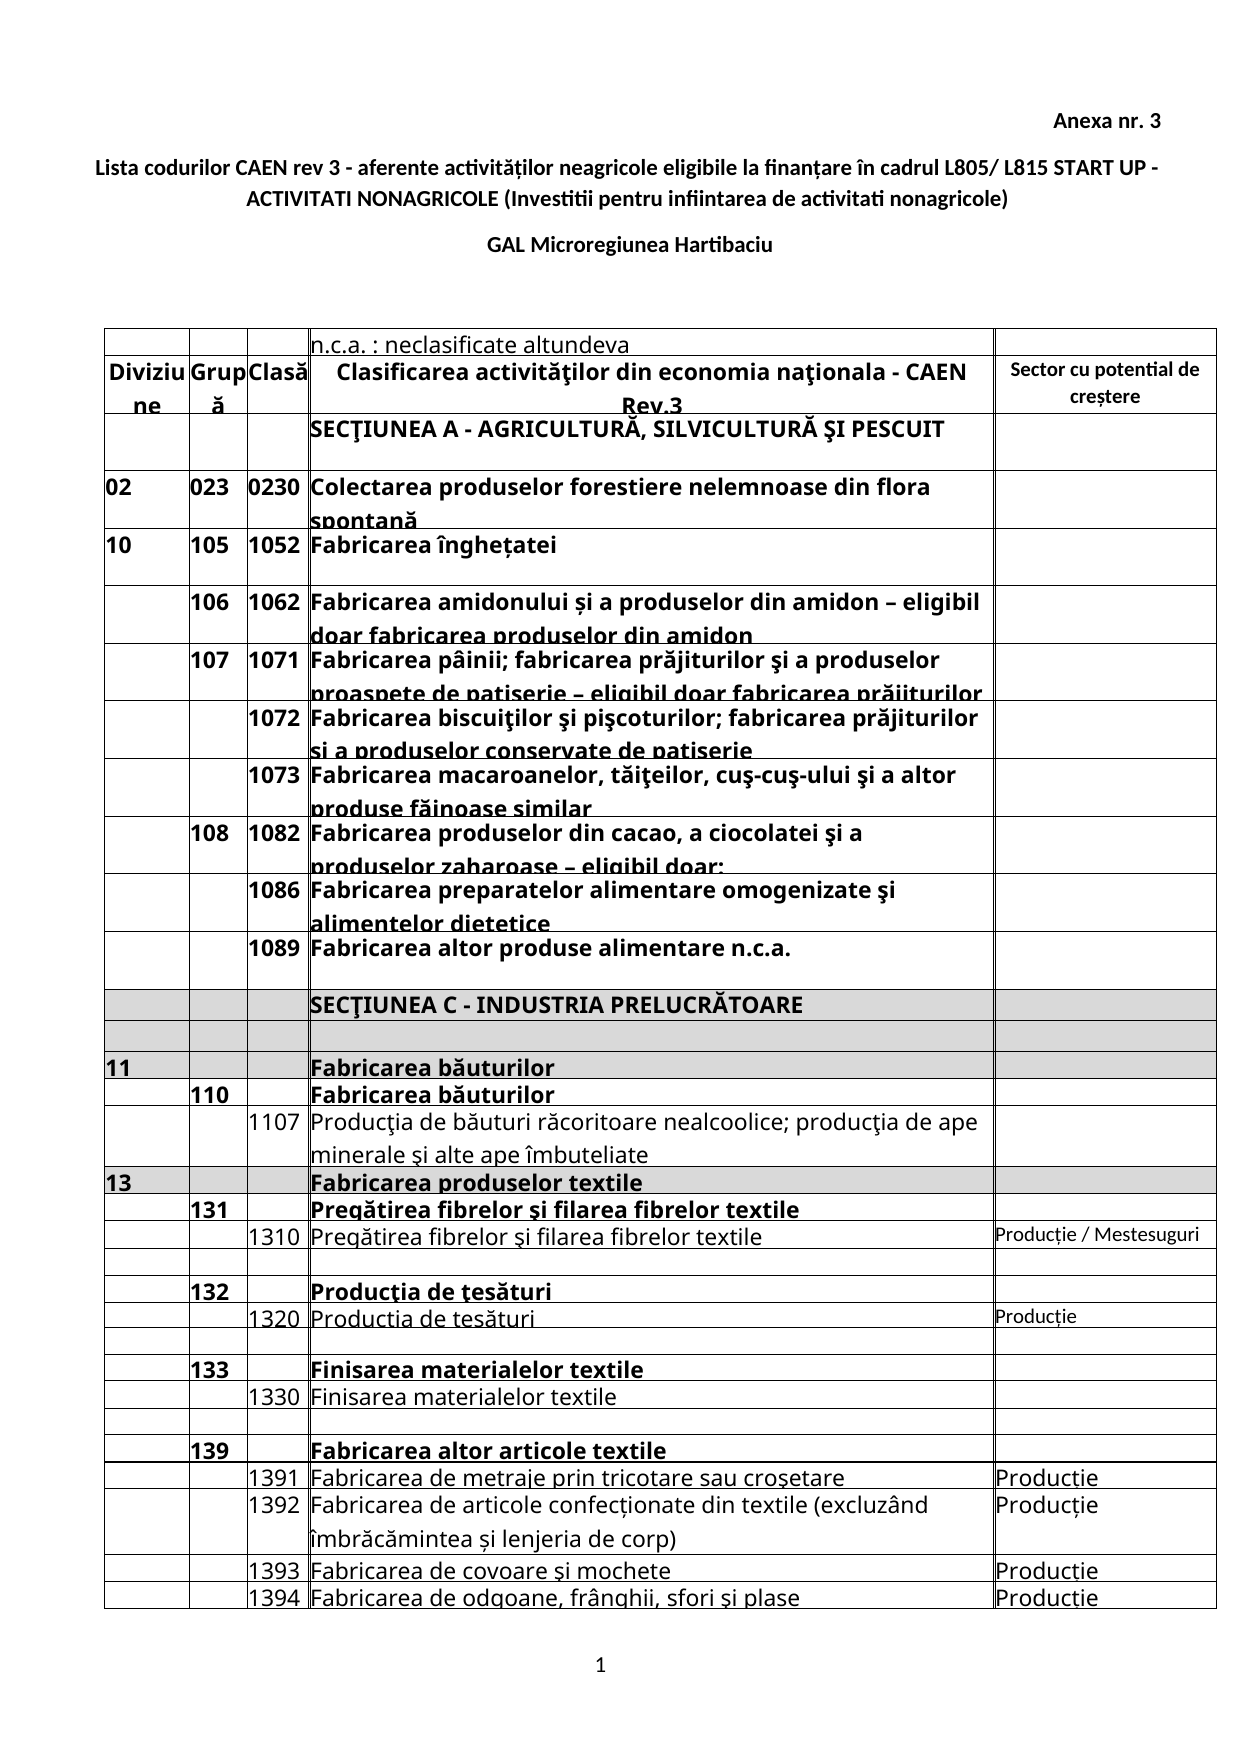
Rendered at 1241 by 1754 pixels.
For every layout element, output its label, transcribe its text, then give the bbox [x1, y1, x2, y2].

table_cell 1394 [248, 1582, 308, 1607]
table_cell [996, 1249, 1216, 1275]
table_cell [105, 1381, 189, 1407]
table_cell Fabricarea de covoare şi mochete [311, 1555, 993, 1581]
table_cell [105, 1355, 189, 1380]
table_cell [190, 1106, 247, 1166]
table_cell Diviziune [105, 356, 189, 412]
table_cell [248, 1167, 308, 1193]
table_cell Fabricarea altor articole textile [311, 1435, 993, 1461]
table_cell 133 [190, 1355, 247, 1380]
table_cell [105, 1249, 189, 1275]
table_cell [996, 1021, 1216, 1051]
table_cell Pregătirea fibrelor şi filarea fibrelor textile [311, 1221, 993, 1248]
table_header [248, 329, 308, 355]
table_cell 11 [105, 1052, 189, 1078]
table_cell [190, 1021, 247, 1051]
table_cell [248, 1355, 308, 1380]
table_cell [105, 932, 189, 988]
table_cell [190, 1303, 247, 1327]
table_cell 132 [190, 1276, 247, 1302]
table_cell [105, 1021, 189, 1051]
table_cell Producție / Mestesuguri [996, 1221, 1216, 1248]
table_cell [190, 701, 247, 758]
table_cell [248, 1079, 308, 1105]
table_cell [190, 1409, 247, 1434]
table_cell 1320 [248, 1303, 308, 1327]
table_cell [311, 1409, 993, 1434]
table_cell 0230 [248, 471, 308, 528]
table_header [190, 329, 247, 355]
table_cell Fabricarea băuturilor [311, 1052, 993, 1078]
table_cell SECŢIUNEA C - INDUSTRIA PRELUCRĂTOARE [311, 990, 993, 1020]
table_cell [105, 1106, 189, 1166]
table_cell 023 [190, 471, 247, 528]
table_cell [105, 990, 189, 1020]
table_cell [190, 1381, 247, 1407]
table_cell [996, 1106, 1216, 1166]
table_cell [996, 1328, 1216, 1353]
table_cell Fabricarea de metraje prin tricotare sau croşetare [311, 1463, 993, 1488]
table_cell [190, 1463, 247, 1488]
table_cell [996, 1381, 1216, 1407]
table_cell 1062 [248, 586, 308, 643]
table_cell [105, 817, 189, 873]
table_header n.c.a. : neclasificate altundeva [311, 329, 993, 355]
table_cell [996, 529, 1216, 585]
table_cell [105, 1582, 189, 1607]
table_cell Producție [996, 1555, 1216, 1581]
table_cell Fabricarea preparatelor alimentare omogenizate şi alimentelor dietetice [311, 874, 993, 931]
table_cell [996, 414, 1216, 470]
table_cell Producție [996, 1489, 1216, 1554]
table_cell [190, 1582, 247, 1607]
text Lista codurilor CAEN rev 3 - aferente activităților neagricole eligibile la finanțare în cadrul L805/ L815 START UP - ACTIVITATI NONAGRICOLE (Investitii pentru infiintarea de activitati nonagricole) [94, 153, 1161, 212]
table_cell [248, 1276, 308, 1302]
table_cell [248, 990, 308, 1020]
table_cell 1082 [248, 817, 308, 873]
table_cell Producţia de ţesături [311, 1276, 993, 1302]
table_cell [248, 1194, 308, 1220]
table_cell Pregătirea fibrelor şi filarea fibrelor textile [311, 1194, 993, 1220]
table_cell Fabricarea înghețatei [311, 529, 993, 585]
table_cell [190, 1328, 247, 1353]
table_cell 105 [190, 529, 247, 585]
table_cell Colectarea produselor forestiere nelemnoase din flora spontană [311, 471, 993, 528]
table_cell 131 [190, 1194, 247, 1220]
table_cell [996, 1194, 1216, 1220]
table_cell 139 [190, 1435, 247, 1461]
table_cell [105, 1489, 189, 1554]
table_cell [996, 1435, 1216, 1461]
table_cell 1072 [248, 701, 308, 758]
table_cell [311, 1249, 993, 1275]
table_cell [996, 1052, 1216, 1078]
table_cell [311, 1021, 993, 1051]
table_cell [996, 1276, 1216, 1302]
table_cell [190, 932, 247, 988]
table_cell [105, 1555, 189, 1581]
table_cell 1071 [248, 644, 308, 700]
table_cell [105, 1221, 189, 1248]
table_cell 1393 [248, 1555, 308, 1581]
table_cell [996, 586, 1216, 643]
table_cell Sector cu potential de creștere [996, 356, 1216, 412]
table_header [105, 329, 189, 355]
table_cell Fabricarea amidonului și a produselor din amidon – eligibil doar fabricarea produselor din amidon [311, 586, 993, 643]
table_cell [996, 817, 1216, 873]
table_cell Fabricarea de odgoane, frânghii, sfori şi plase [311, 1582, 993, 1607]
table_cell [105, 1435, 189, 1461]
table_cell [105, 701, 189, 758]
table_cell [190, 1052, 247, 1078]
table_cell [248, 1328, 308, 1353]
table_cell [190, 1489, 247, 1554]
table_cell Finisarea materialelor textile [311, 1355, 993, 1380]
table_cell [996, 1355, 1216, 1380]
table_cell Finisarea materialelor textile [311, 1381, 993, 1407]
table_cell 02 [105, 471, 189, 528]
table_cell [105, 414, 189, 470]
table_cell Fabricarea macaroanelor, tăiţeilor, cuş-cuş-ului şi a altor produse făinoase similar [311, 759, 993, 816]
table_cell [190, 1555, 247, 1581]
table_cell Fabricarea pâinii; fabricarea prăjiturilor şi a produselor proaspete de patiserie – eligibil doar fabricarea prăjiturilor şi a produselor proaspete de patiserie: produse de patiserie, prăjituri, plăcinte, tarte, clătite, vafe etc. [311, 644, 993, 700]
table_cell [105, 1328, 189, 1353]
table_cell Fabricarea băuturilor [311, 1079, 993, 1105]
table_cell 107 [190, 644, 247, 700]
table_cell [190, 874, 247, 931]
table_cell [996, 990, 1216, 1020]
text Anexa nr. 3 [94, 107, 1161, 135]
table_cell [190, 990, 247, 1020]
table_cell [248, 1409, 308, 1434]
table_cell 10 [105, 529, 189, 585]
table_cell [248, 1052, 308, 1078]
table_cell [105, 874, 189, 931]
table_cell 1052 [248, 529, 308, 585]
table_cell [248, 1435, 308, 1461]
table_cell Producție [996, 1582, 1216, 1607]
table_cell [190, 1167, 247, 1193]
table_cell 1089 [248, 932, 308, 988]
table_cell [996, 874, 1216, 931]
table_cell [105, 1194, 189, 1220]
table_cell Fabricarea produselor din cacao, a ciocolatei şi a produselor zaharoase – eligibil doar: - fabricarea ciocolatei și a dulciurilor din ciocolată - fabricarea dulciurilor din zahăr: caramele, cașcavalul, nougatul, fondantul, ciocolata albă - fabricarea gumei de mestecat - fabricarea pastilelor și pastiluțelor din dulciuri - fabricarea de produse de cofetărie fără zahăr [311, 817, 993, 873]
table_cell [996, 471, 1216, 528]
table_cell [190, 1249, 247, 1275]
table_cell [248, 1249, 308, 1275]
table_cell [248, 1021, 308, 1051]
table_cell [190, 759, 247, 816]
table_cell 1086 [248, 874, 308, 931]
table_cell 108 [190, 817, 247, 873]
table_cell [190, 414, 247, 470]
table_cell [105, 1463, 189, 1488]
table_cell [105, 1303, 189, 1327]
table_cell [105, 759, 189, 816]
table_cell [105, 586, 189, 643]
table_cell [996, 1079, 1216, 1105]
table_cell [996, 644, 1216, 700]
table_cell 1392 [248, 1489, 308, 1554]
table_cell Clasă [248, 356, 308, 412]
table_cell Fabricarea altor produse alimentare n.c.a. [311, 932, 993, 988]
table_cell [996, 1167, 1216, 1193]
table_header [996, 329, 1216, 355]
table_cell 1107 [248, 1106, 308, 1166]
table_cell [190, 1221, 247, 1248]
table_cell [105, 1079, 189, 1105]
table_cell Producţia de ţesături [311, 1303, 993, 1327]
table_cell Fabricarea biscuiţilor şi pişcoturilor; fabricarea prăjiturilor şi a produselor conservate de patiserie [311, 701, 993, 758]
table_cell 1310 [248, 1221, 308, 1248]
table_cell 1391 [248, 1463, 308, 1488]
table_cell [105, 1276, 189, 1302]
table_cell [105, 1409, 189, 1434]
table_cell [996, 1409, 1216, 1434]
table_cell 13 [105, 1167, 189, 1193]
table_cell [996, 759, 1216, 816]
text GAL Microregiunea Hartibaciu [94, 231, 1161, 259]
table_cell 110 [190, 1079, 247, 1105]
table_cell Clasificarea activităţilor din economia naţionala - CAEN Rev.3 [311, 356, 993, 412]
table_cell 1073 [248, 759, 308, 816]
table_cell Producție [996, 1303, 1216, 1327]
table_cell [996, 932, 1216, 988]
table_cell [248, 414, 308, 470]
table_cell 1330 [248, 1381, 308, 1407]
table_cell 106 [190, 586, 247, 643]
table_cell Fabricarea produselor textile [311, 1167, 993, 1193]
table_cell Fabricarea de articole confecționate din textile (excluzând îmbrăcămintea și lenjeria de corp) [311, 1489, 993, 1554]
table_cell Producţia de băuturi răcoritoare nealcoolice; producţia de ape minerale şi alte ape îmbuteliate [311, 1106, 993, 1166]
table_cell Producție [996, 1463, 1216, 1488]
table_cell SECŢIUNEA A - AGRICULTURĂ, SILVICULTURĂ ŞI PESCUIT [311, 414, 993, 470]
table_cell [105, 644, 189, 700]
table_cell [311, 1328, 993, 1353]
table_cell [996, 701, 1216, 758]
table_cell Grupă [190, 356, 247, 412]
